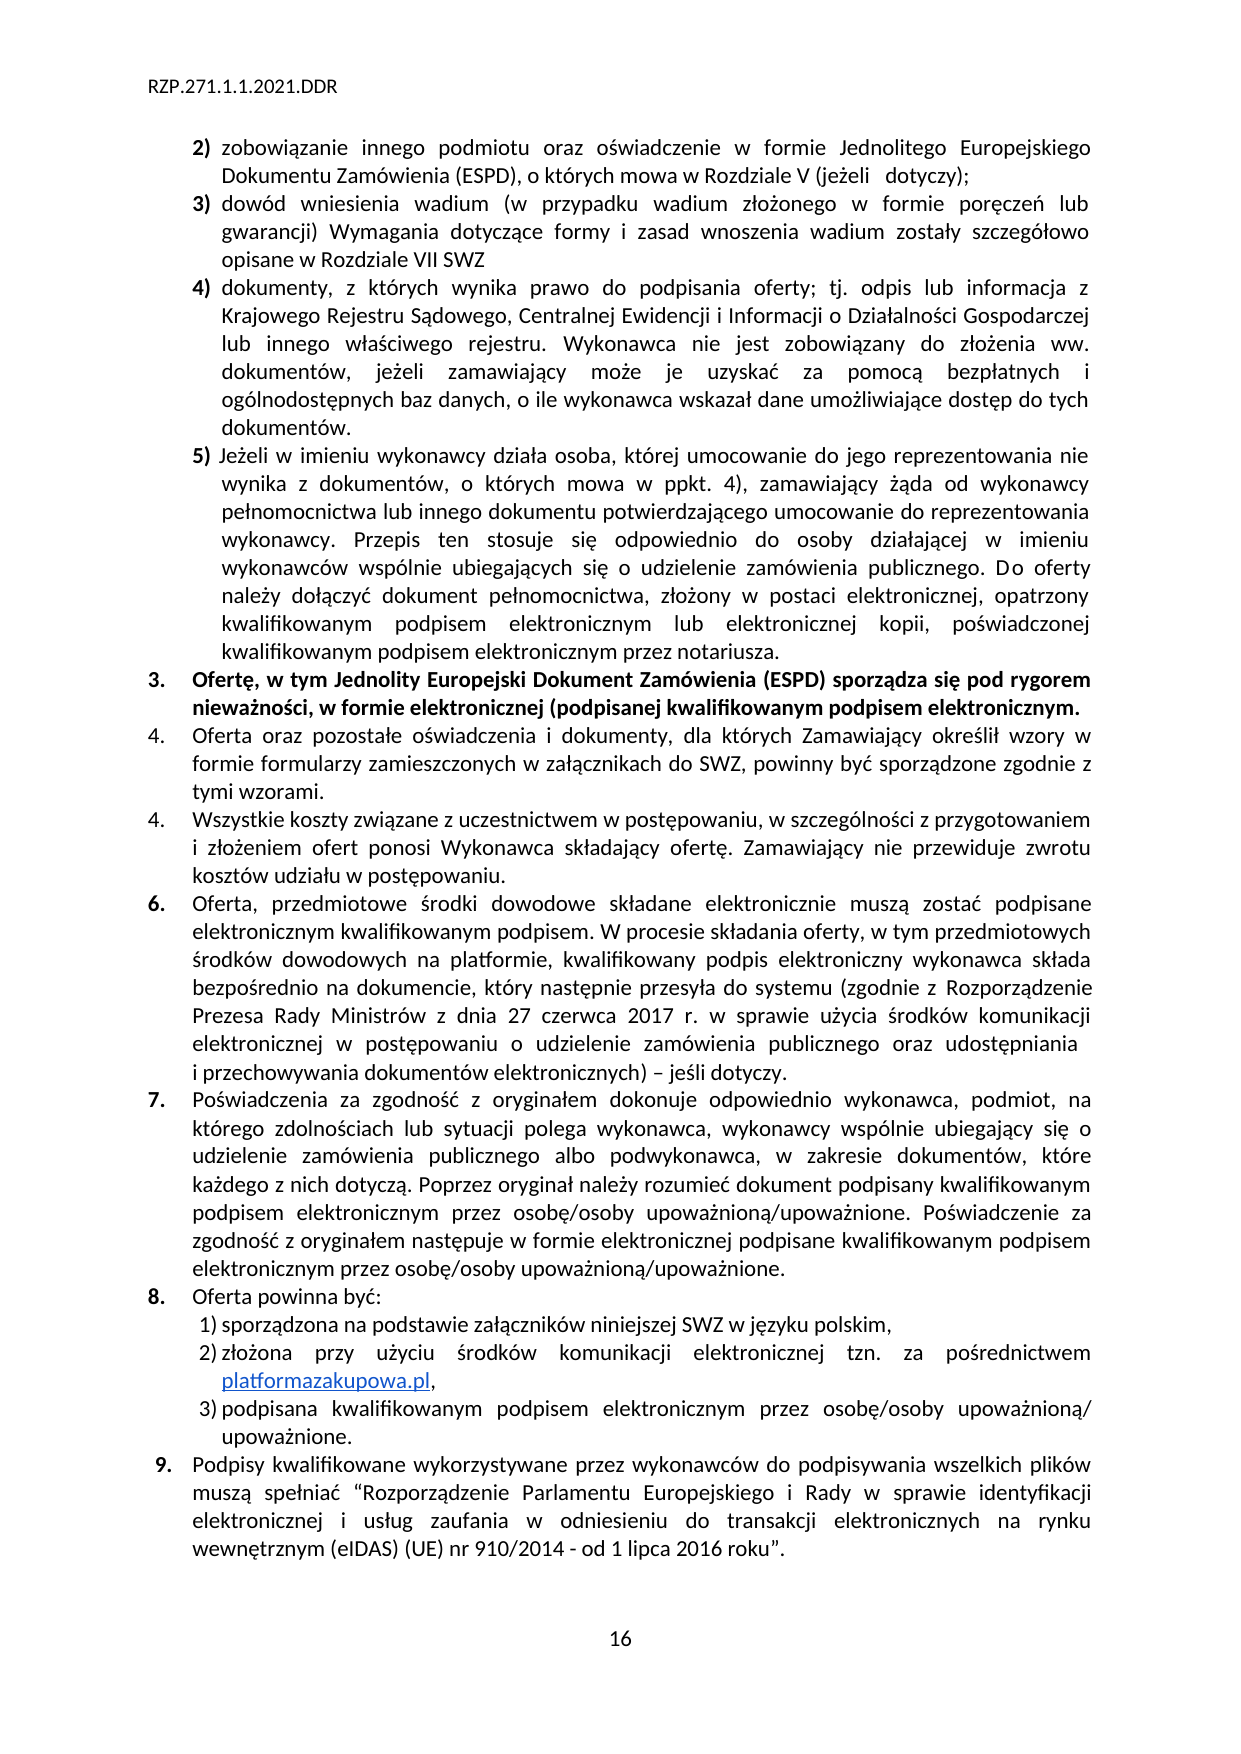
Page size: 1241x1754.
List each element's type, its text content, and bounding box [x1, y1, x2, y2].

list Poświadczenia za zgodność z oryginałem dokonuje odpowiednio wykonawca, podmiot, na którego zdolnościach lub sytuacji polega wykonawca, wykonawcy wspólnie ubiegający się o udzielenie zamówienia publicznego albo podwykonawca, w zakresie dokumentów, które każdego z nich dotyczą. Poprzez oryginał należy rozumieć dokument podpisany kwalifikowanym podpisem elektronicznym przez osobę/osoby upoważnioną/upoważnione. Poświadczenie za zgodność z oryginałem następuje w formie elektronicznej podpisane kwalifikowanym podpisem elektronicznym przez osobę/osoby upoważnioną/upoważnione. [148, 1086, 1093, 1282]
list złożona przy użyciu środków komunikacji elektronicznej tzn. za pośrednictwem platformazakupowa.pl, [199, 1338, 1093, 1394]
list Oferta, przedmiotowe środki dowodowe składane elektronicznie muszą zostać podpisane elektronicznym kwalifikowanym podpisem. W procesie składania oferty, w tym przedmiotowych środków dowodowych na platformie, kwalifikowany podpis elektroniczny wykonawca składa bezpośrednio na dokumencie, który następnie przesyła do systemu (zgodnie z Rozporządzenie Prezesa Rady Ministrów z dnia 27 czerwca 2017 r. w sprawie użycia środków komunikacji elektronicznej w postępowaniu o udzielenie zamówienia publicznego oraz udostępniania i przechowywania dokumentów elektronicznych) – jeśli dotyczy. [148, 889, 1093, 1086]
text 4. Wszystkie koszty związane z uczestnictwem w postępowaniu, w szczególności z przygotowaniem i złożeniem ofert ponosi Wykonawca składający ofertę. Zamawiający nie przewiduje zwrotu kosztów udziału w postępowaniu. [148, 805, 1093, 889]
list sporządzona na podstawie załączników niniejszej SWZ w języku polskim, [199, 1310, 1093, 1338]
text 3. Ofertę, w tym Jednolity Europejski Dokument Zamówienia (ESPD) sporządza się pod rygorem nieważności, w formie elektronicznej (podpisanej kwalifikowanym podpisem elektronicznym. [148, 665, 1093, 721]
list Podpisy kwalifikowane wykorzystywane przez wykonawców do podpisywania wszelkich plików muszą spełniać “Rozporządzenie Parlamentu Europejskiego i Rady w sprawie identyfikacji elektronicznej i usług zaufania w odniesieniu do transakcji elektronicznych na rynku wewnętrznym (eIDAS) (UE) nr 910/2014 - od 1 lipca 2016 roku”. [154, 1450, 1093, 1562]
text 5) Jeżeli w imieniu wykonawcy działa osoba, której umocowanie do jego reprezentowania nie wynika z dokumentów, o których mowa w ppkt. 4), zamawiający żąda od wykonawcy pełnomocnictwa lub innego dokumentu potwierdzającego umocowanie do reprezentowania wykonawcy. Przepis ten stosuje się odpowiednio do osoby działającej w imieniu wykonawców wspólnie ubiegających się o udzielenie zamówienia publicznego. Do oferty należy dołączyć dokument pełnomocnictwa, złożony w postaci elektronicznej, opatrzony kwalifikowanym podpisem elektronicznym lub elektronicznej kopii, poświadczonej kwalifikowanym podpisem elektronicznym przez notariusza. [192, 441, 1091, 665]
list podpisana kwalifikowanym podpisem elektronicznym przez osobę/osoby upoważnioną/ upoważnione. [199, 1394, 1093, 1450]
text 4) dokumenty, z których wynika prawo do podpisania oferty; tj. odpis lub informacja z Krajowego Rejestru Sądowego, Centralnej Ewidencji i Informacji o Działalności Gospodarczej lub innego właściwego rejestru. Wykonawca nie jest zobowiązany do złożenia ww. dokumentów, jeżeli zamawiający może je uzyskać za pomocą bezpłatnych i ogólnodostępnych baz danych, o ile wykonawca wskazał dane umożliwiające dostęp do tych dokumentów. [192, 273, 1091, 441]
text 3) dowód wniesienia wadium (w przypadku wadium złożonego w formie poręczeń lub gwarancji) Wymagania dotyczące formy i zasad wnoszenia wadium zostały szczegółowo opisane w Rozdziale VII SWZ [192, 189, 1091, 273]
text 2) zobowiązanie innego podmiotu oraz oświadczenie w formie Jednolitego Europejskiego Dokumentu Zamówienia (ESPD), o których mowa w Rozdziale V (jeżeli dotyczy); [192, 133, 1093, 189]
text 4. Oferta oraz pozostałe oświadczenia i dokumenty, dla których Zamawiający określił wzory w formie formularzy zamieszczonych w załącznikach do SWZ, powinny być sporządzone zgodnie z tymi wzorami. [148, 721, 1093, 805]
list Oferta powinna być: [148, 1282, 1093, 1310]
